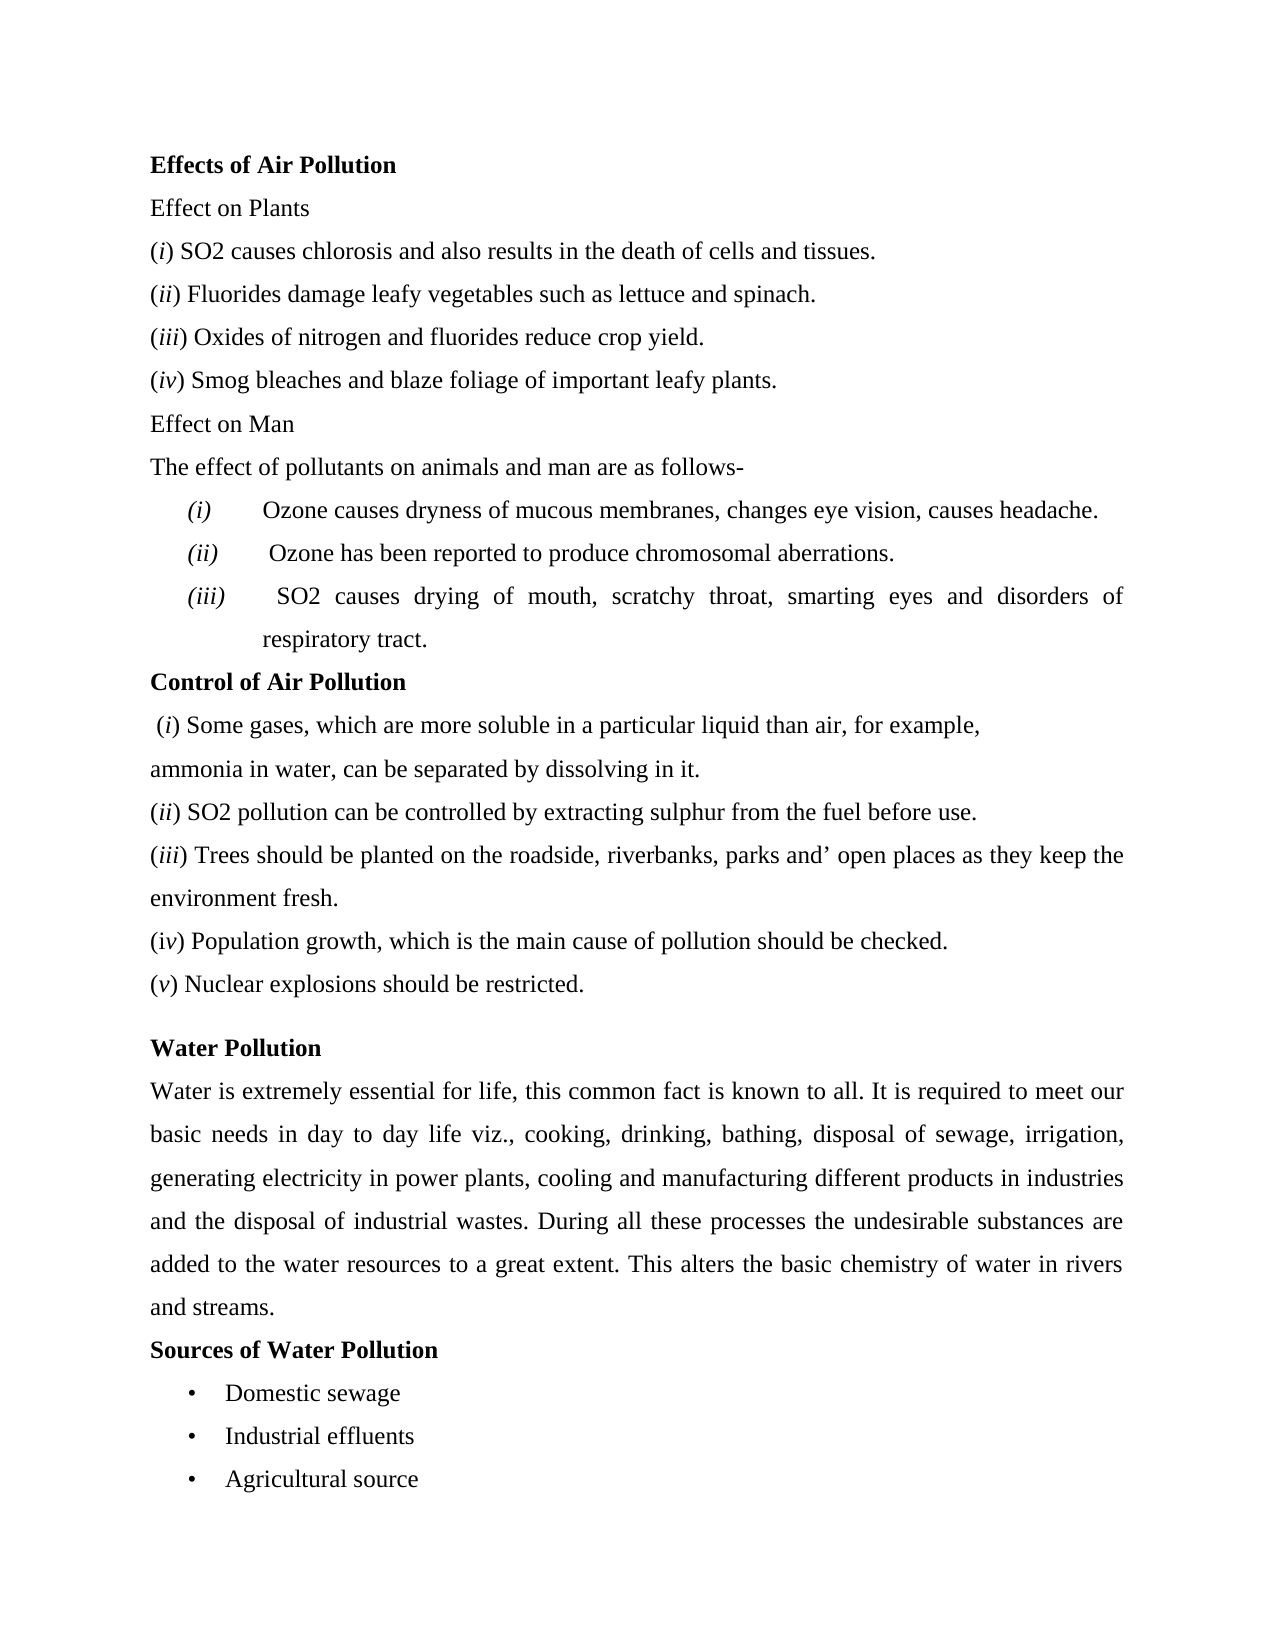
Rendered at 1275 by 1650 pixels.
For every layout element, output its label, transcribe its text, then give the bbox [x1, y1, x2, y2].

list Ozone causes dryness of mucous membranes, changes eye vision, causes headache. [187, 495, 1125, 524]
text (ii) SO2 pollution can be controlled by extracting sulphur from the fuel before use. [150, 797, 1125, 826]
text Effect on Plants [150, 193, 1125, 222]
text (i) SO2 causes chlorosis and also results in the death of cells and tissues. [150, 236, 1125, 265]
list Industrial effluents [187, 1421, 1125, 1450]
text Control of Air Pollution [150, 667, 1125, 696]
text Water Pollution [150, 1033, 1125, 1062]
list Ozone has been reported to produce chromosomal aberrations. [187, 538, 1125, 567]
list Agricultural source [187, 1464, 1125, 1493]
text Effects of Air Pollution [150, 150, 1125, 179]
text (iv) Smog bleaches and blaze foliage of important leafy plants. [150, 366, 1125, 394]
text (iv) Population growth, which is the main cause of pollution should be checked. [150, 926, 1125, 955]
list Domestic sewage [187, 1378, 1125, 1407]
text Sources of Water Pollution [150, 1335, 1125, 1364]
text The effect of pollutants on animals and man are as follows- [150, 452, 1125, 481]
text (iii) Trees should be planted on the roadside, riverbanks, parks and’ open places as they keep the environment fresh. [150, 840, 1125, 912]
text (iii) Oxides of nitrogen and fluorides reduce crop yield. [150, 322, 1125, 351]
text (i) Some gases, which are more soluble in a particular liquid than air, for example, [150, 711, 1125, 739]
text Water is extremely essential for life, this common fact is known to all. It is required to meet our basic needs in day to day life viz., cooking, drinking, bathing, disposal of sewage, irrigation, generating electricity in power plants, cooling and manufacturing different products in industries and the disposal of industrial wastes. During all these processes the undesirable substances are added to the water resources to a great extent. This alters the basic chemistry of water in rivers and streams. [150, 1076, 1125, 1321]
text Effect on Man [150, 409, 1125, 437]
text ammonia in water, can be separated by dissolving in it. [150, 754, 1125, 782]
text (ii) Fluorides damage leafy vegetables such as lettuce and spinach. [150, 279, 1125, 308]
text (v) Nuclear explosions should be restricted. [150, 969, 1125, 998]
list SO2 causes drying of mouth, scratchy throat, smarting eyes and disorders of respiratory tract. [187, 581, 1125, 653]
